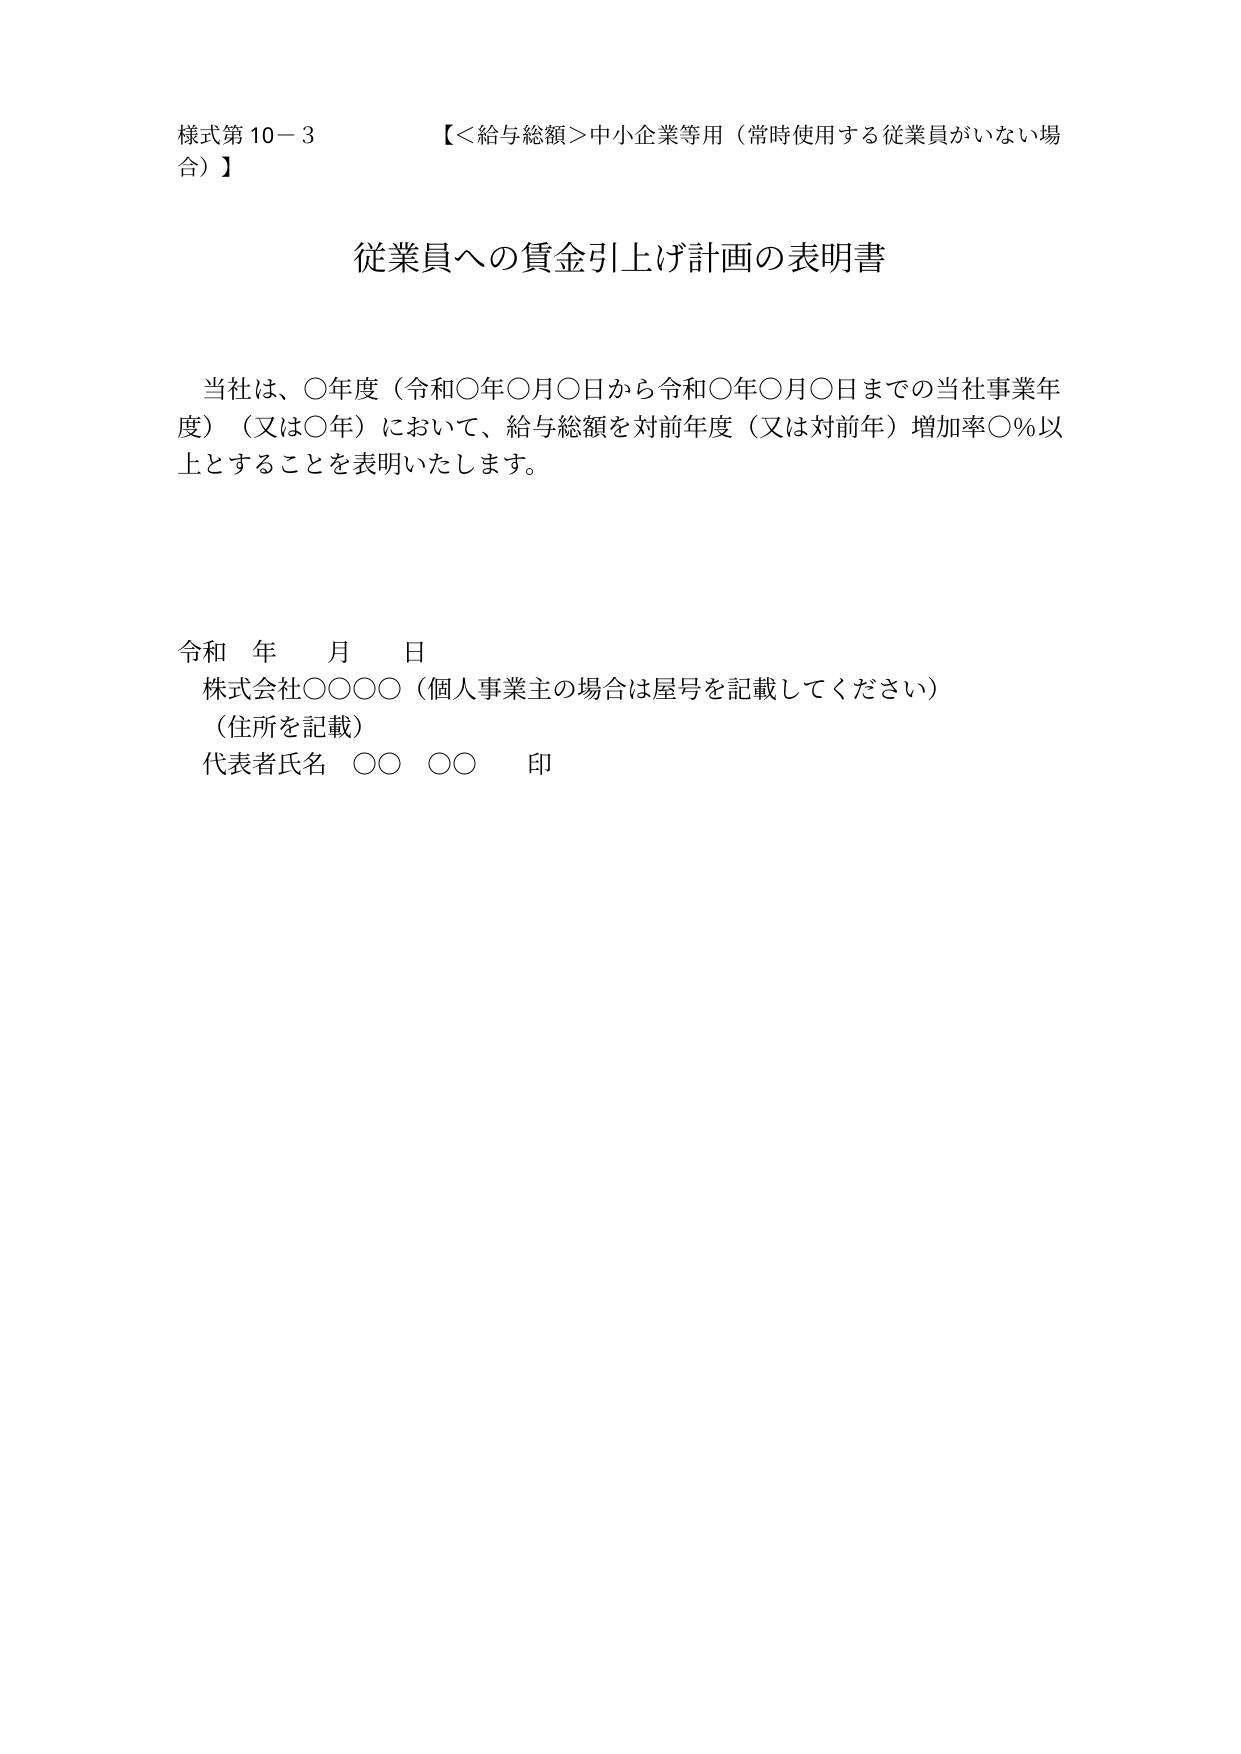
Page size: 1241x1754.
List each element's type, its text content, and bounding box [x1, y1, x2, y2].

text 代表者氏名 ○○ ○○ 印 [177, 744, 1063, 781]
text 従業員への賃金引上げ計画の表明書 [177, 219, 1063, 294]
text 株式会社○○○○（個人事業主の場合は屋号を記載してください） [177, 669, 1063, 706]
text 令和 年 月 日 [177, 631, 1063, 669]
text 当社は、○年度（令和○年○月○日から令和○年○月○日までの当社事業年度）（又は○年）において、給与総額を対前年度（又は対前年）増加率○％以上とすることを表明いたします。 [177, 369, 1063, 481]
text （住所を記載） [177, 706, 1063, 744]
